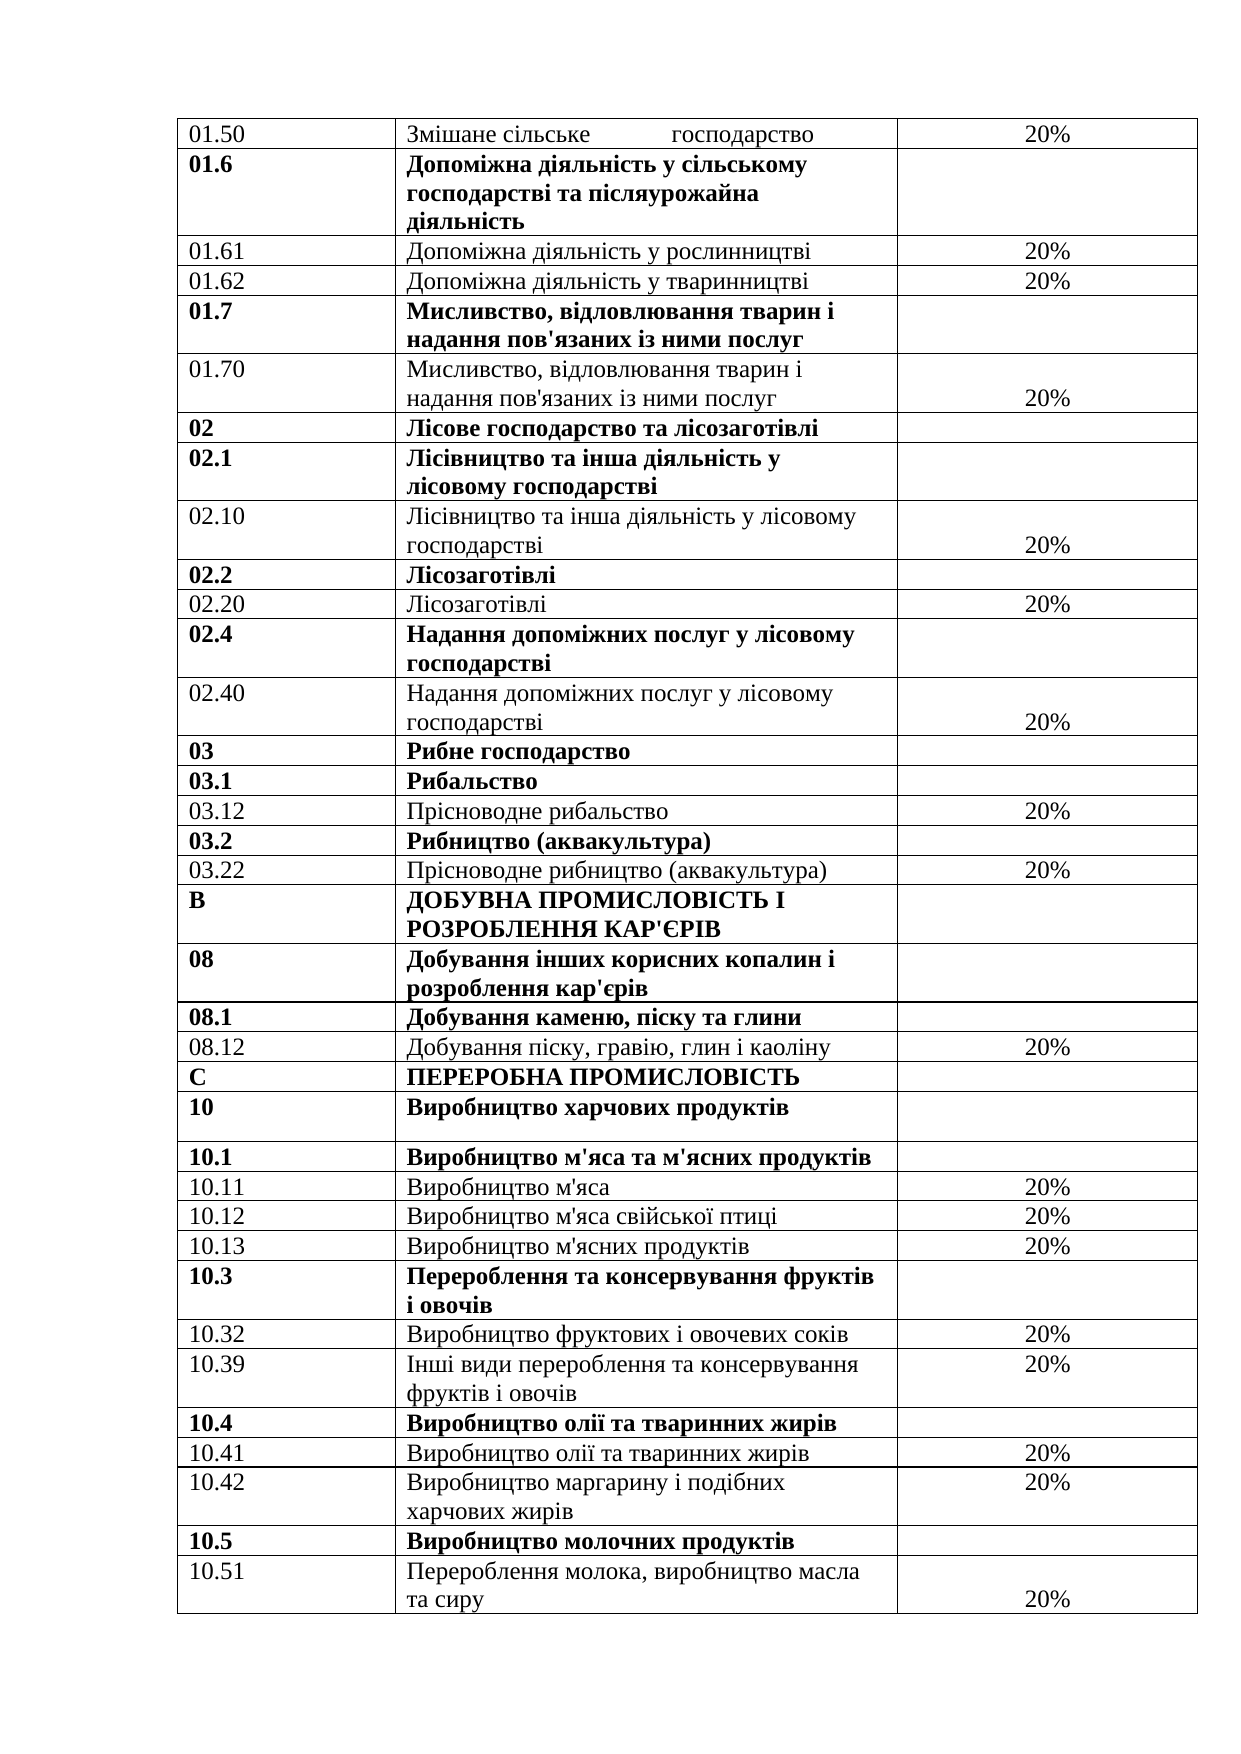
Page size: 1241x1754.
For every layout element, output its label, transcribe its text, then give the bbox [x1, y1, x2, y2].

table_cell 10.13 [178, 1231, 395, 1260]
table_cell 20% [898, 266, 1197, 295]
table_cell [898, 619, 1197, 677]
table_cell Добування інших корисних копалин і розроблення кар'єрів [396, 944, 897, 1001]
table_cell [898, 1261, 1197, 1318]
table_cell 10.12 [178, 1201, 395, 1230]
table_cell 03 [178, 736, 395, 765]
table_cell Виробництво олії та тваринних жирів [396, 1408, 897, 1437]
table_cell 01.50 [178, 119, 395, 148]
table_cell 01.61 [178, 236, 395, 265]
table_cell 02.4 [178, 619, 395, 677]
table_cell Виробництво м'ясних продуктів [396, 1231, 897, 1260]
table_cell 03.12 [178, 796, 395, 825]
table_cell 08.1 [178, 1003, 395, 1031]
table_cell Добування піску, гравію, глин і каоліну [396, 1032, 897, 1061]
table_cell Виробництво фруктових і овочевих соків [396, 1320, 897, 1348]
table_cell Мисливство, відловлювання тварин і надання пов'язаних із ними послуг [396, 296, 897, 353]
table_cell Рибне господарство [396, 736, 897, 765]
table_cell 20% [898, 354, 1197, 412]
table_cell 01.7 [178, 296, 395, 353]
table_cell [898, 413, 1197, 442]
table_cell Рибальство [396, 766, 897, 795]
table_cell Прісноводне рибальство [396, 796, 897, 825]
table_cell [898, 766, 1197, 795]
table_cell 10.4 [178, 1408, 395, 1437]
table_cell 20% [898, 590, 1197, 618]
table_cell [898, 826, 1197, 854]
table_cell ДОБУВНА ПРОМИСЛОВІСТЬ І РОЗРОБЛЕННЯ КАР'ЄРІВ [396, 885, 897, 943]
table_cell 03.22 [178, 856, 395, 884]
table_cell [898, 944, 1197, 1001]
table_cell Виробництво молочних продуктів [396, 1526, 897, 1555]
table_cell [898, 1062, 1197, 1091]
table_cell 20% [898, 1032, 1197, 1061]
table_cell 02.40 [178, 678, 395, 735]
table_cell 20% [898, 1349, 1197, 1407]
table_cell [898, 736, 1197, 765]
table_cell C [178, 1062, 395, 1091]
table_cell 20% [898, 1320, 1197, 1348]
table_cell 20% [898, 1468, 1197, 1525]
table_cell Перероблення та консервування фруктів і овочів [396, 1261, 897, 1318]
table_cell 20% [898, 1172, 1197, 1200]
table_cell 10.39 [178, 1349, 395, 1407]
table_cell 02.2 [178, 560, 395, 588]
table_cell Виробництво маргарину і подібних харчових жирів [396, 1468, 897, 1525]
table_cell Виробництво м'яса та м'ясних продуктів [396, 1142, 897, 1171]
table_cell 01.70 [178, 354, 395, 412]
table_cell [898, 296, 1197, 353]
table_cell 20% [898, 796, 1197, 825]
table_cell [898, 560, 1197, 588]
table_cell Добування каменю, піску та глини [396, 1003, 897, 1031]
table_cell Допоміжна діяльність у сільському господарстві та післяурожайна діяльність [396, 149, 897, 235]
table_cell [898, 885, 1197, 943]
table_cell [396, 119, 897, 148]
table_cell Рибництво (аквакультура) [396, 826, 897, 854]
table_cell [898, 1092, 1197, 1141]
table_cell Допоміжна діяльність у тваринництві [396, 266, 897, 295]
table_cell 01.6 [178, 149, 395, 235]
table_cell 03.1 [178, 766, 395, 795]
table_cell Лісове господарство та лісозаготівлі [396, 413, 897, 442]
table_cell [898, 443, 1197, 500]
table_cell Прісноводне рибництво (аквакультура) [396, 856, 897, 884]
table_cell [898, 1408, 1197, 1437]
table_cell Виробництво м'яса свійської птиці [396, 1201, 897, 1230]
table_cell 20% [898, 1231, 1197, 1260]
table_cell 10.5 [178, 1526, 395, 1555]
table_cell ПЕРЕРОБНА ПРОМИСЛОВІСТЬ [396, 1062, 897, 1091]
table_cell 03.2 [178, 826, 395, 854]
table_cell Лісівництво та інша діяльність у лісовому господарстві [396, 501, 897, 559]
table_cell 10 [178, 1092, 395, 1141]
table_cell 02.20 [178, 590, 395, 618]
table_cell 20% [898, 1556, 1197, 1613]
table_cell Надання допоміжних послуг у лісовому господарстві [396, 619, 897, 677]
table_cell Мисливство, відловлювання тварин і надання пов'язаних із ними послуг [396, 354, 897, 412]
table_cell Інші види перероблення та консервування фруктів і овочів [396, 1349, 897, 1407]
table_cell 20% [898, 1201, 1197, 1230]
table_cell 02.1 [178, 443, 395, 500]
table_cell 10.11 [178, 1172, 395, 1200]
table_cell 02.10 [178, 501, 395, 559]
table_cell 08 [178, 944, 395, 1001]
table_cell 20% [898, 856, 1197, 884]
table_cell Виробництво м'яса [396, 1172, 897, 1200]
table_cell Лісівництво та інша діяльність у лісовому господарстві [396, 443, 897, 500]
table_cell [898, 1142, 1197, 1171]
table_cell [898, 1526, 1197, 1555]
table_cell 02 [178, 413, 395, 442]
table_cell 10.41 [178, 1438, 395, 1466]
table_cell [898, 149, 1197, 235]
table_cell Перероблення молока, виробництво масла та сиру [396, 1556, 897, 1613]
table_cell 10.51 [178, 1556, 395, 1613]
table_cell 20% [898, 236, 1197, 265]
table_cell 20% [898, 119, 1197, 148]
table_cell 20% [898, 678, 1197, 735]
table_cell B [178, 885, 395, 943]
table_cell 10.3 [178, 1261, 395, 1318]
table_cell Лісозаготівлі [396, 560, 897, 588]
table_cell Виробництво олії та тваринних жирів [396, 1438, 897, 1466]
table_cell 08.12 [178, 1032, 395, 1061]
table_cell 10.32 [178, 1320, 395, 1348]
table_cell Виробництво харчових продуктів [396, 1092, 897, 1141]
table_cell [898, 1003, 1197, 1031]
table_cell 20% [898, 501, 1197, 559]
table_cell 20% [898, 1438, 1197, 1466]
table_cell 10.42 [178, 1468, 395, 1525]
table_cell Допоміжна діяльність у рослинництві [396, 236, 897, 265]
table_cell 10.1 [178, 1142, 395, 1171]
table_cell 01.62 [178, 266, 395, 295]
table_cell Лісозаготівлі [396, 590, 897, 618]
table_cell Надання допоміжних послуг у лісовому господарстві [396, 678, 897, 735]
